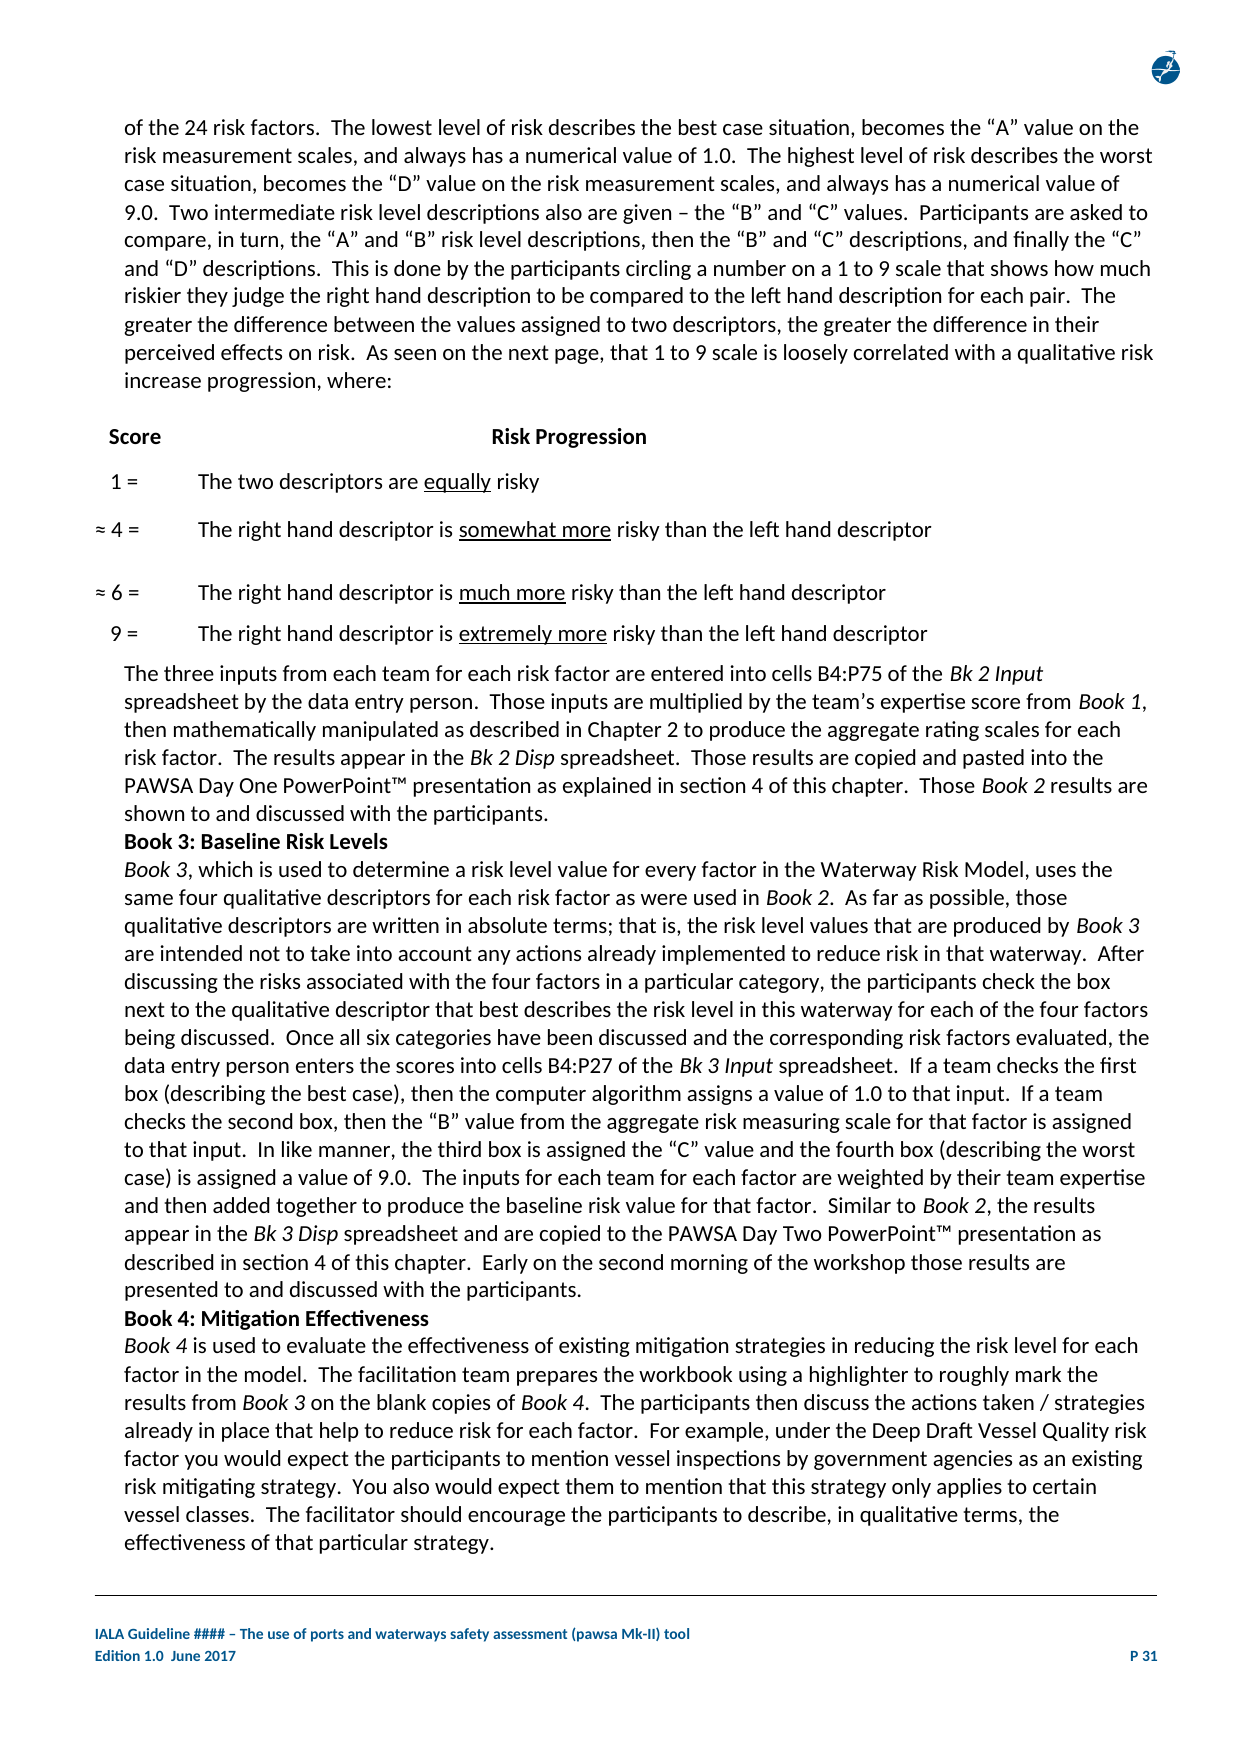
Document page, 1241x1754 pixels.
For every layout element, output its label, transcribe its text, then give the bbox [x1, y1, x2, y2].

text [124, 113, 1157, 394]
table_cell ≈ 6 = [83, 578, 187, 619]
table_cell The right hand descriptor is much more risky than the left hand descriptor [187, 578, 952, 619]
text The three inputs from each team for each risk factor are entered into cells B4:P75 of the Bk 2 Input spreadsheet by the data entry person. Those inputs are multiplied by the team’s expertise score from Book 1, then mathematically manipulated as described in Chapter 2 to produce the aggregate rating scales for each risk factor. The results appear in the Bk 2 Disp spreadsheet. Those results are copied and pasted into the PAWSA Day One PowerPoint™ presentation as explained in section 4 of this chapter. Those Book 2 results are shown to and discussed with the participants. [124, 659, 1157, 827]
text Book 4: Mitigation Effectiveness [124, 1304, 1157, 1332]
text Book 3, which is used to determine a risk level value for every factor in the Waterway Risk Model, uses the same four qualitative descriptors for each risk factor as were used in Book 2. As far as possible, those qualitative descriptors are written in absolute terms; that is, the risk level values that are produced by Book 3 are intended not to take into account any actions already implemented to reduce risk in that waterway. After discussing the risks associated with the four factors in a particular category, the participants check the box next to the qualitative descriptor that best describes the risk level in this waterway for each of the four factors being discussed. Once all six categories have been discussed and the corresponding risk factors evaluated, the data entry person enters the scores into cells B4:P27 of the Bk 3 Input spreadsheet. If a team checks the first box (describing the best case), then the computer algorithm assigns a value of 1.0 to that input. If a team checks the second box, then the “B” value from the aggregate risk measuring scale for that factor is assigned to that input. In like manner, the third box is assigned the “C” value and the fourth box (describing the worst case) is assigned a value of 9.0. The inputs for each team for each factor are weighted by their team expertise and then added together to produce the baseline risk value for that factor. Similar to Book 2, the results appear in the Bk 3 Disp spreadsheet and are copied to the PAWSA Day Two PowerPoint™ presentation as described in section 4 of this chapter. Early on the second morning of the workshop those results are presented to and discussed with the participants. [124, 855, 1157, 1304]
table_cell 9 = [83, 619, 187, 659]
picture [1120, 0, 1239, 119]
table_cell 1 = [83, 467, 187, 515]
table_cell ≈ 4 = [83, 515, 187, 578]
table_header Risk Progression [187, 422, 952, 467]
text Book 4 is used to evaluate the effectiveness of existing mitigation strategies in reducing the risk level for each factor in the model. The facilitation team prepares the workbook using a highlighter to roughly mark the results from Book 3 on the blank copies of Book 4. The participants then discuss the actions taken / strategies already in place that help to reduce risk for each factor. For example, under the Deep Draft Vessel Quality risk factor you would expect the participants to mention vessel inspections by government agencies as an existing risk mitigating strategy. You also would expect them to mention that this strategy only applies to certain vessel classes. The facilitator should encourage the participants to describe, in qualitative terms, the effectiveness of that particular strategy. [124, 1332, 1157, 1556]
table_header Score [83, 422, 187, 467]
table_cell The right hand descriptor is extremely more risky than the left hand descriptor [187, 619, 952, 659]
table_cell The two descriptors are equally risky [187, 467, 952, 515]
table_cell The right hand descriptor is somewhat more risky than the left hand descriptor [187, 515, 952, 578]
text Book 3: Baseline Risk Levels [124, 827, 1157, 855]
